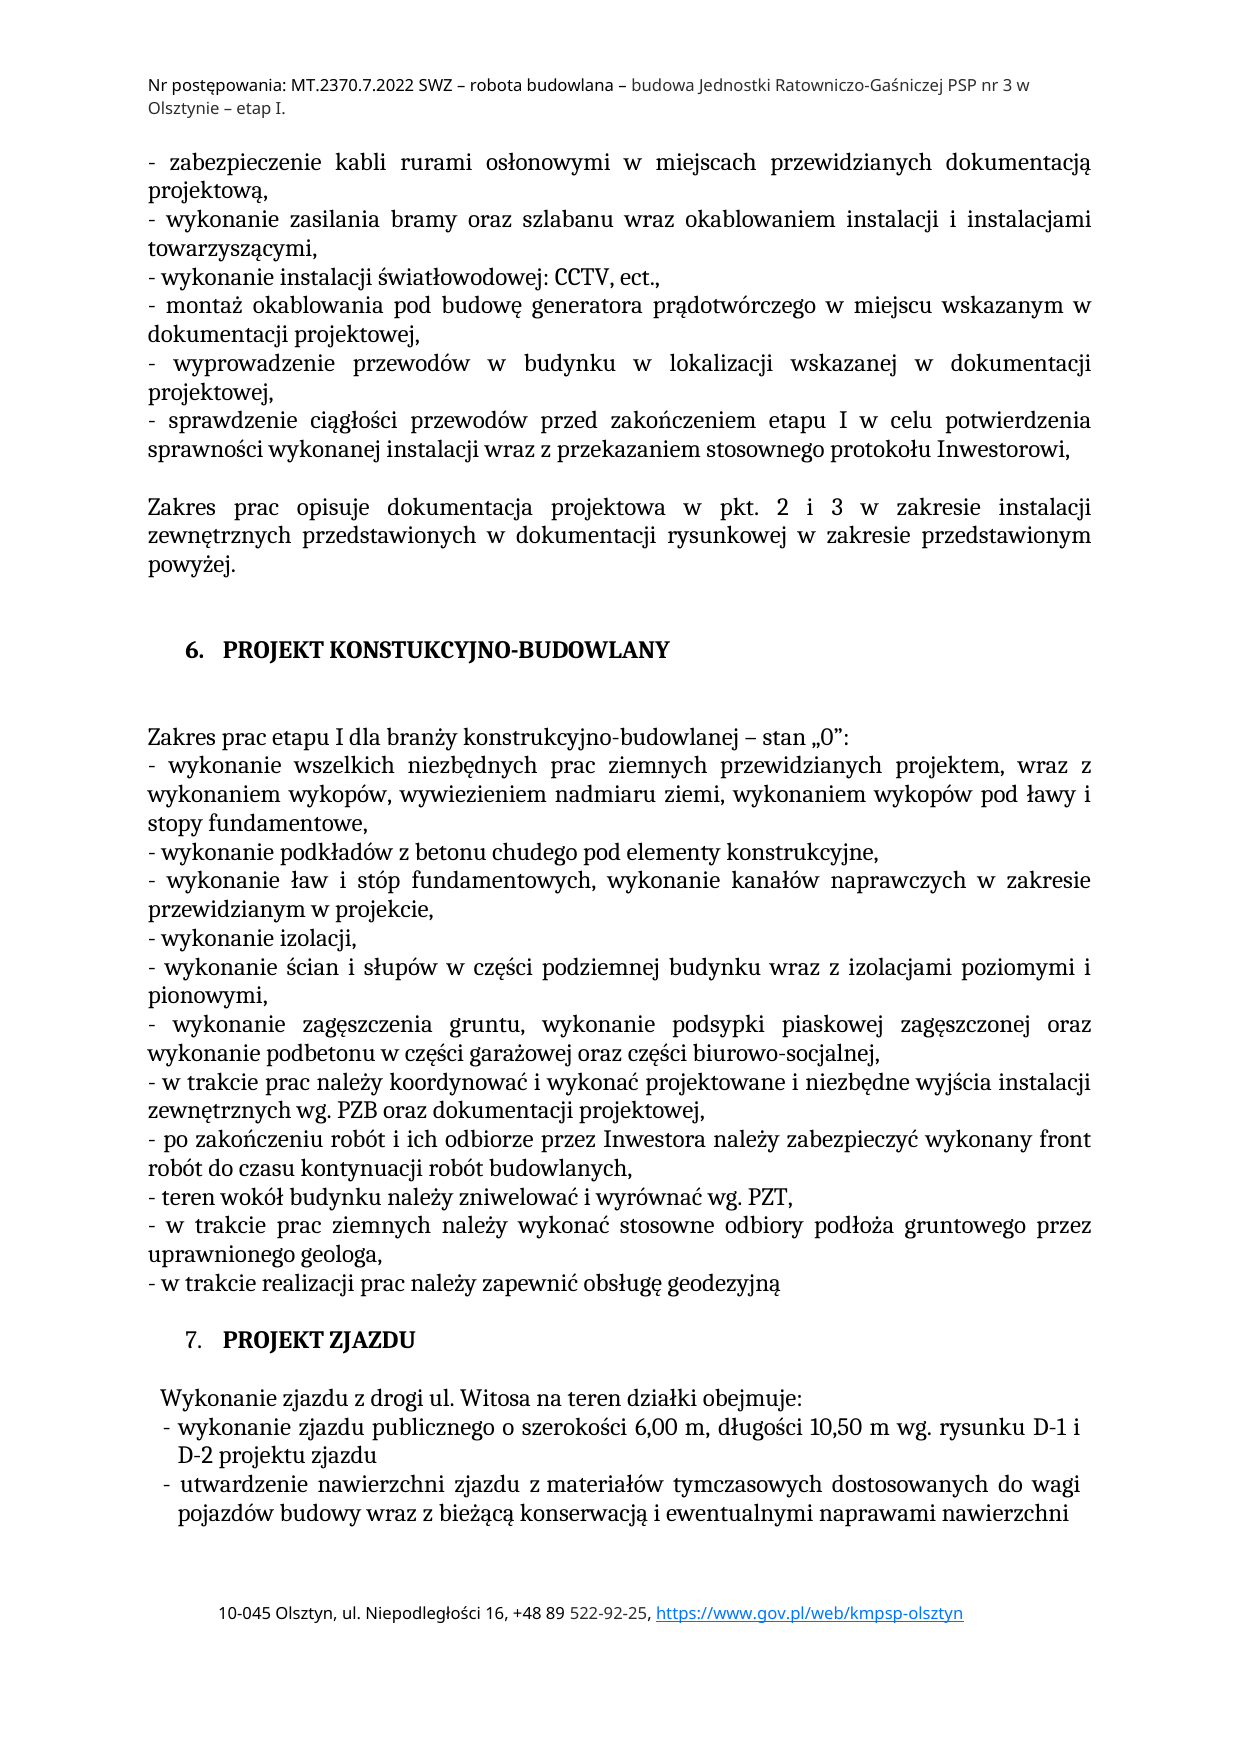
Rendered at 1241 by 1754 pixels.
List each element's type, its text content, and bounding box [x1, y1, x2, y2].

text - sprawdzenie ciągłości przewodów przed zakończeniem etapu I w celu potwierdzenia sprawności wykonanej instalacji wraz z przekazaniem stosownego protokołu Inwestorowi, [148, 406, 1093, 464]
text - zabezpieczenie kabli rurami osłonowymi w miejscach przewidzianych dokumentacją projektową, [148, 148, 1093, 205]
text - wykonanie zagęszczenia gruntu, wykonanie podsypki piaskowej zagęszczonej oraz wykonanie podbetonu w części garażowej oraz części biurowo-socjalnej, [148, 1010, 1093, 1068]
text Zakres prac etapu I dla branży konstrukcyjno-budowlanej – stan „0”: [148, 723, 1093, 751]
text - wykonanie wszelkich niezbędnych prac ziemnych przewidzianych projektem, wraz z wykonaniem wykopów, wywiezieniem nadmiaru ziemi, wykonaniem wykopów pod ławy i stopy fundamentowe, [148, 751, 1093, 838]
text Wykonanie zjazdu z drogi ul. Witosa na teren działki obejmuje: [160, 1384, 1081, 1413]
text - wykonanie zjazdu publicznego o szerokości 6,00 m, długości 10,50 m wg. rysunku D-1 i D-2 projektu zjazdu [162, 1413, 1081, 1470]
text - po zakończeniu robót i ich odbiorze przez Inwestora należy zabezpieczyć wykonany front robót do czasu kontynuacji robót budowlanych, [148, 1125, 1093, 1183]
text - wykonanie izolacji, [148, 924, 1093, 953]
text - w trakcie realizacji prac należy zapewnić obsługę geodezyjną [148, 1269, 1093, 1298]
text - wykonanie ścian i słupów w części podziemnej budynku wraz z izolacjami poziomymi i pionowymi, [148, 953, 1093, 1010]
text - teren wokół budynku należy zniwelować i wyrównać wg. PZT, [148, 1183, 1093, 1211]
text - wykonanie podkładów z betonu chudego pod elementy konstrukcyjne, [148, 838, 1093, 866]
text - wykonanie zasilania bramy oraz szlabanu wraz okablowaniem instalacji i instalacjami towarzyszącymi, [148, 205, 1093, 263]
text - wykonanie ław i stóp fundamentowych, wykonanie kanałów naprawczych w zakresie przewidzianym w projekcie, [148, 866, 1093, 924]
list PROJEKT KONSTUKCYJNO-BUDOWLANY [185, 636, 1093, 665]
text - wykonanie instalacji światłowodowej: CCTV, ect., [148, 263, 1093, 291]
text - w trakcie prac należy koordynować i wykonać projektowane i niezbędne wyjścia instalacji zewnętrznych wg. PZB oraz dokumentacji projektowej, [148, 1068, 1093, 1125]
text - utwardzenie nawierzchni zjazdu z materiałów tymczasowych dostosowanych do wagi pojazdów budowy wraz z bieżącą konserwacją i ewentualnymi naprawami nawierzchni [162, 1470, 1081, 1528]
text Zakres prac opisuje dokumentacja projektowa w pkt. 2 i 3 w zakresie instalacji zewnętrznych przedstawionych w dokumentacji rysunkowej w zakresie przedstawionym powyżej. [148, 493, 1093, 579]
text - w trakcie prac ziemnych należy wykonać stosowne odbiory podłoża gruntowego przez uprawnionego geologa, [148, 1211, 1093, 1269]
list PROJEKT ZJAZDU [185, 1326, 1093, 1355]
text - montaż okablowania pod budowę generatora prądotwórczego w miejscu wskazanym w dokumentacji projektowej, [148, 291, 1093, 349]
text - wyprowadzenie przewodów w budynku w lokalizacji wskazanej w dokumentacji projektowej, [148, 349, 1093, 406]
